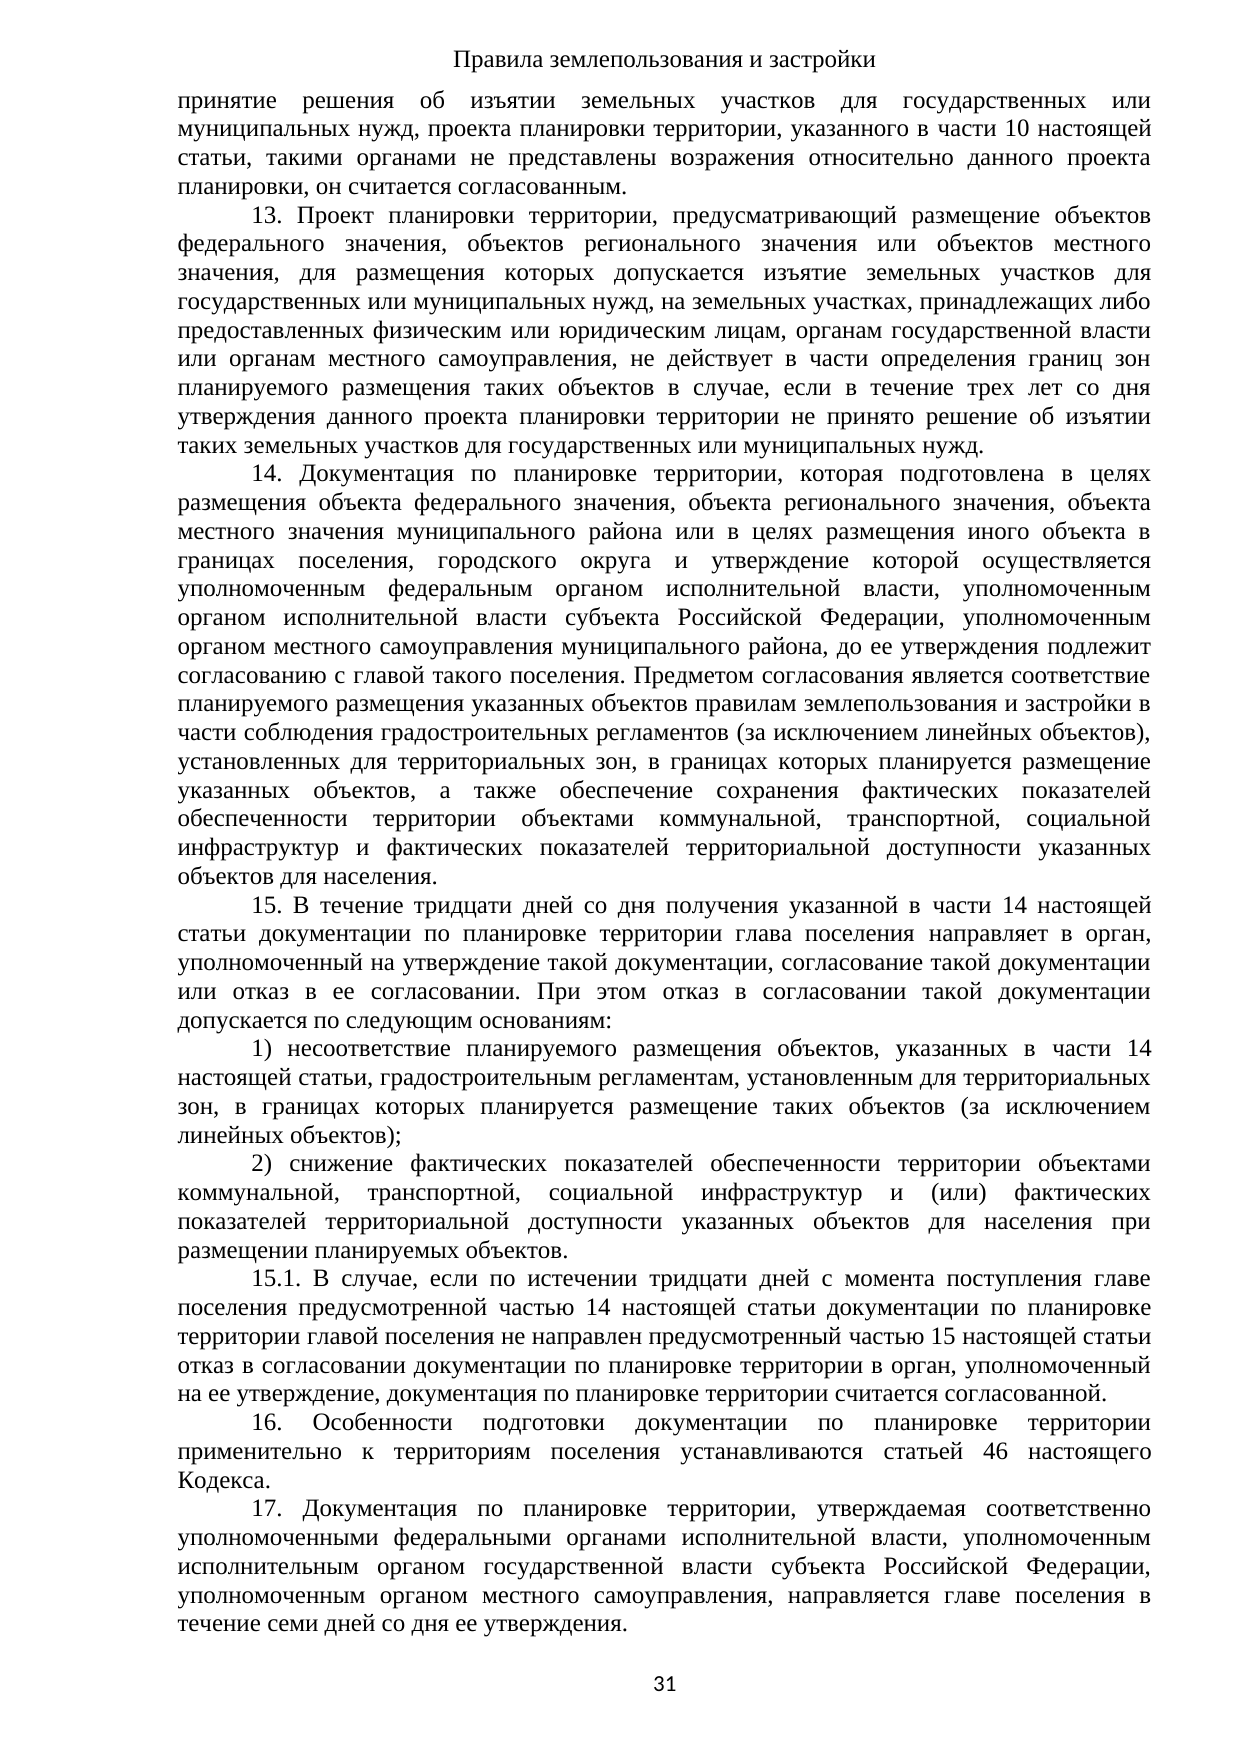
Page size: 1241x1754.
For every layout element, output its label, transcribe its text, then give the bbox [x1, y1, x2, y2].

text 16. Особенности подготовки документации по планировке территории применительно к территориям поселения устанавливаются статьей 46 настоящего Кодекса. [177, 1407, 1152, 1493]
text 15.1. В случае, если по истечении тридцати дней с момента поступления главе поселения предусмотренной частью 14 настоящей статьи документации по планировке территории главой поселения не направлен предусмотренный частью 15 настоящей статьи отказ в согласовании документации по планировке территории в орган, уполномоченный на ее утверждение, документация по планировке территории считается согласованной. [177, 1263, 1152, 1407]
text 13. Проект планировки территории, предусматривающий размещение объектов федерального значения, объектов регионального значения или объектов местного значения, для размещения которых допускается изъятие земельных участков для государственных или муниципальных нужд, на земельных участках, принадлежащих либо предоставленных физическим или юридическим лицам, органам государственной власти или органам местного самоуправления, не действует в части определения границ зон планируемого размещения таких объектов в случае, если в течение трех лет со дня утверждения данного проекта планировки территории не принято решение об изъятии таких земельных участков для государственных или муниципальных нужд. [177, 200, 1152, 458]
text 17. Документация по планировке территории, утверждаемая соответственно уполномоченными федеральными органами исполнительной власти, уполномоченным исполнительным органом государственной власти субъекта Российской Федерации, уполномоченным органом местного самоуправления, направляется главе поселения в течение семи дней со дня ее утверждения. [177, 1493, 1152, 1637]
text 15. В течение тридцати дней со дня получения указанной в части 14 настоящей статьи документации по планировке территории глава поселения направляет в орган, уполномоченный на утверждение такой документации, согласование такой документации или отказ в ее согласовании. При этом отказ в согласовании такой документации допускается по следующим основаниям: [177, 890, 1152, 1033]
text 14. Документация по планировке территории, которая подготовлена в целях размещения объекта федерального значения, объекта регионального значения, объекта местного значения муниципального района или в целях размещения иного объекта в границах поселения, городского округа и утверждение которой осуществляется уполномоченным федеральным органом исполнительной власти, уполномоченным органом исполнительной власти субъекта Российской Федерации, уполномоченным органом местного самоуправления муниципального района, до ее утверждения подлежит согласованию с главой такого поселения. Предметом согласования является соответствие планируемого размещения указанных объектов правилам землепользования и застройки в части соблюдения градостроительных регламентов (за исключением линейных объектов), установленных для территориальных зон, в границах которых планируется размещение указанных объектов, а также обеспечение сохранения фактических показателей обеспеченности территории объектами коммунальной, транспортной, социальной инфраструктур и фактических показателей территориальной доступности указанных объектов для населения. [177, 458, 1152, 890]
text 1) несоответствие планируемого размещения объектов, указанных в части 14 настоящей статьи, градостроительным регламентам, установленным для территориальных зон, в границах которых планируется размещение таких объектов (за исключением линейных объектов); [177, 1033, 1152, 1148]
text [177, 85, 1152, 200]
text 2) снижение фактических показателей обеспеченности территории объектами коммунальной, транспортной, социальной инфраструктур и (или) фактических показателей территориальной доступности указанных объектов для населения при размещении планируемых объектов. [177, 1148, 1152, 1263]
